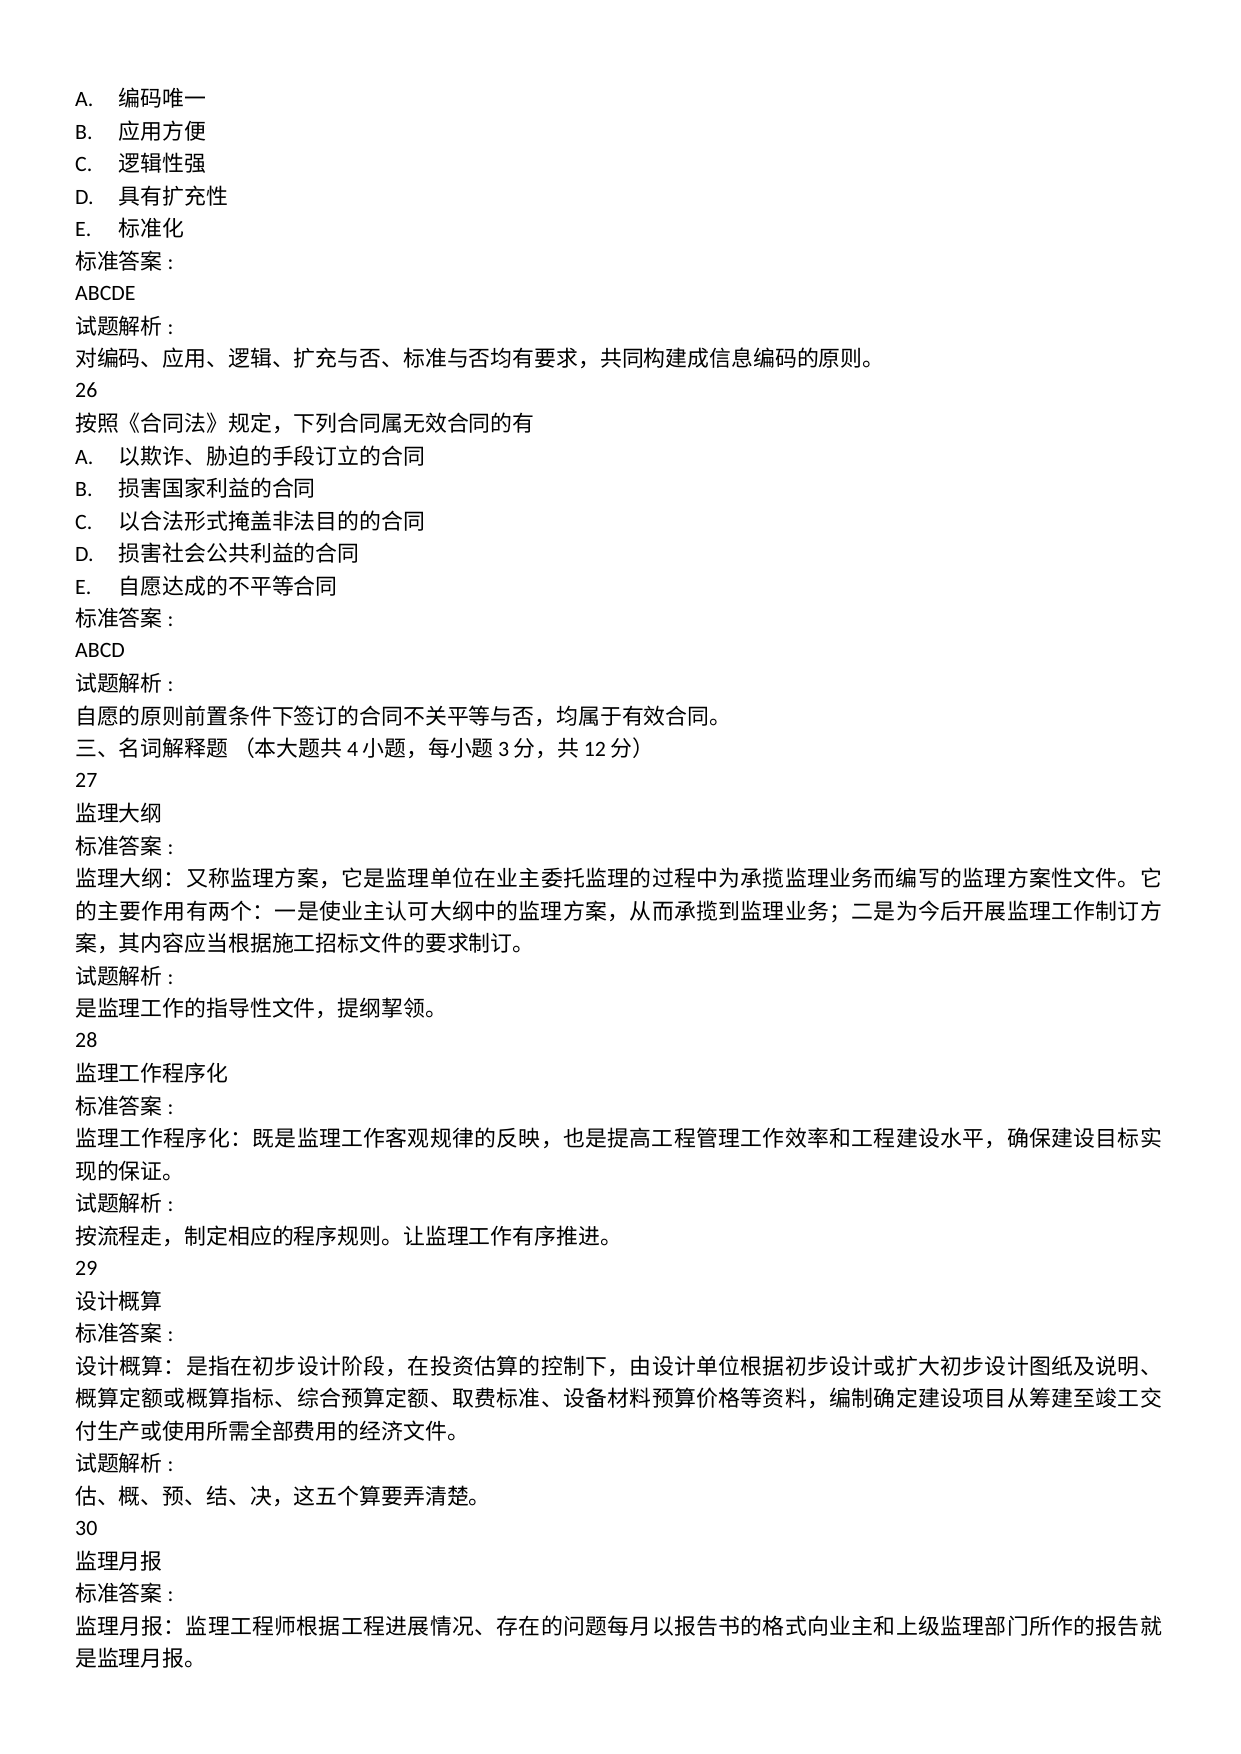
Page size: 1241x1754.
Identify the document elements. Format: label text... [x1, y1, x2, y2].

text A. 编码唯一 [75, 81, 1165, 113]
text 监理工作程序化 [75, 1056, 1165, 1088]
text ABCDE [75, 276, 1165, 308]
text B. 损害国家利益的合同 [75, 471, 1165, 503]
text 标准答案 : [75, 1576, 1165, 1608]
text 标准答案 : [75, 1316, 1165, 1348]
text 试题解析 : [75, 1186, 1165, 1218]
text 26 [75, 373, 1165, 406]
text D. 具有扩充性 [75, 178, 1165, 211]
text 是监理工作的指导性文件，提纲挈领。 [75, 991, 1165, 1023]
text 对编码、应用、逻辑、扩充与否、标准与否均有要求，共同构建成信息编码的原则。 [75, 341, 1165, 373]
text 自愿的原则前置条件下签订的合同不关平等与否，均属于有效合同。 [75, 698, 1165, 731]
text E. 标准化 [75, 211, 1165, 243]
text 监理大纲：又称监理方案，它是监理单位在业主委托监理的过程中为承揽监理业务而编写的监理方案性文件。它的主要作用有两个：一是使业主认可大纲中的监理方案，从而承揽到监理业务；二是为今后开展监理工作制订方案，其内容应当根据施工招标文件的要求制订。 [75, 861, 1165, 958]
text 试题解析 : [75, 1446, 1165, 1478]
text 标准答案 : [75, 1088, 1165, 1121]
text 设计概算 [75, 1283, 1165, 1316]
text 28 [75, 1023, 1165, 1056]
text E. 自愿达成的不平等合同 [75, 568, 1165, 601]
text 监理工作程序化：既是监理工作客观规律的反映，也是提高工程管理工作效率和工程建设水平，确保建设目标实现的保证。 [75, 1121, 1165, 1186]
text 估、概、预、结、决，这五个算要弄清楚。 [75, 1478, 1165, 1511]
text 试题解析 : [75, 666, 1165, 698]
text 标准答案 : [75, 828, 1165, 861]
text 27 [75, 763, 1165, 796]
text D. 损害社会公共利益的合同 [75, 536, 1165, 568]
text ABCD [75, 633, 1165, 666]
text C. 以合法形式掩盖非法目的的合同 [75, 503, 1165, 536]
text 标准答案 : [75, 243, 1165, 276]
text 监理月报 [75, 1543, 1165, 1576]
text 试题解析 : [75, 958, 1165, 991]
text B. 应用方便 [75, 113, 1165, 146]
text 30 [75, 1511, 1165, 1543]
text 试题解析 : [75, 308, 1165, 341]
text C. 逻辑性强 [75, 146, 1165, 178]
text 29 [75, 1251, 1165, 1283]
text 设计概算：是指在初步设计阶段，在投资估算的控制下，由设计单位根据初步设计或扩大初步设计图纸及说明、概算定额或概算指标、综合预算定额、取费标准、设备材料预算价格等资料，编制确定建设项目从筹建至竣工交付生产或使用所需全部费用的经济文件。 [75, 1348, 1165, 1446]
text 按照《合同法》规定，下列合同属无效合同的有 [75, 406, 1165, 438]
text 三、名词解释题 （本大题共4小题，每小题3分，共12分） [75, 731, 1165, 763]
text 标准答案 : [75, 601, 1165, 633]
text 监理月报：监理工程师根据工程进展情况、存在的问题每月以报告书的格式向业主和上级监理部门所作的报告就是监理月报。 [75, 1608, 1165, 1673]
text A. 以欺诈、胁迫的手段订立的合同 [75, 438, 1165, 471]
text 按流程走，制定相应的程序规则。让监理工作有序推进。 [75, 1218, 1165, 1251]
text 监理大纲 [75, 796, 1165, 828]
